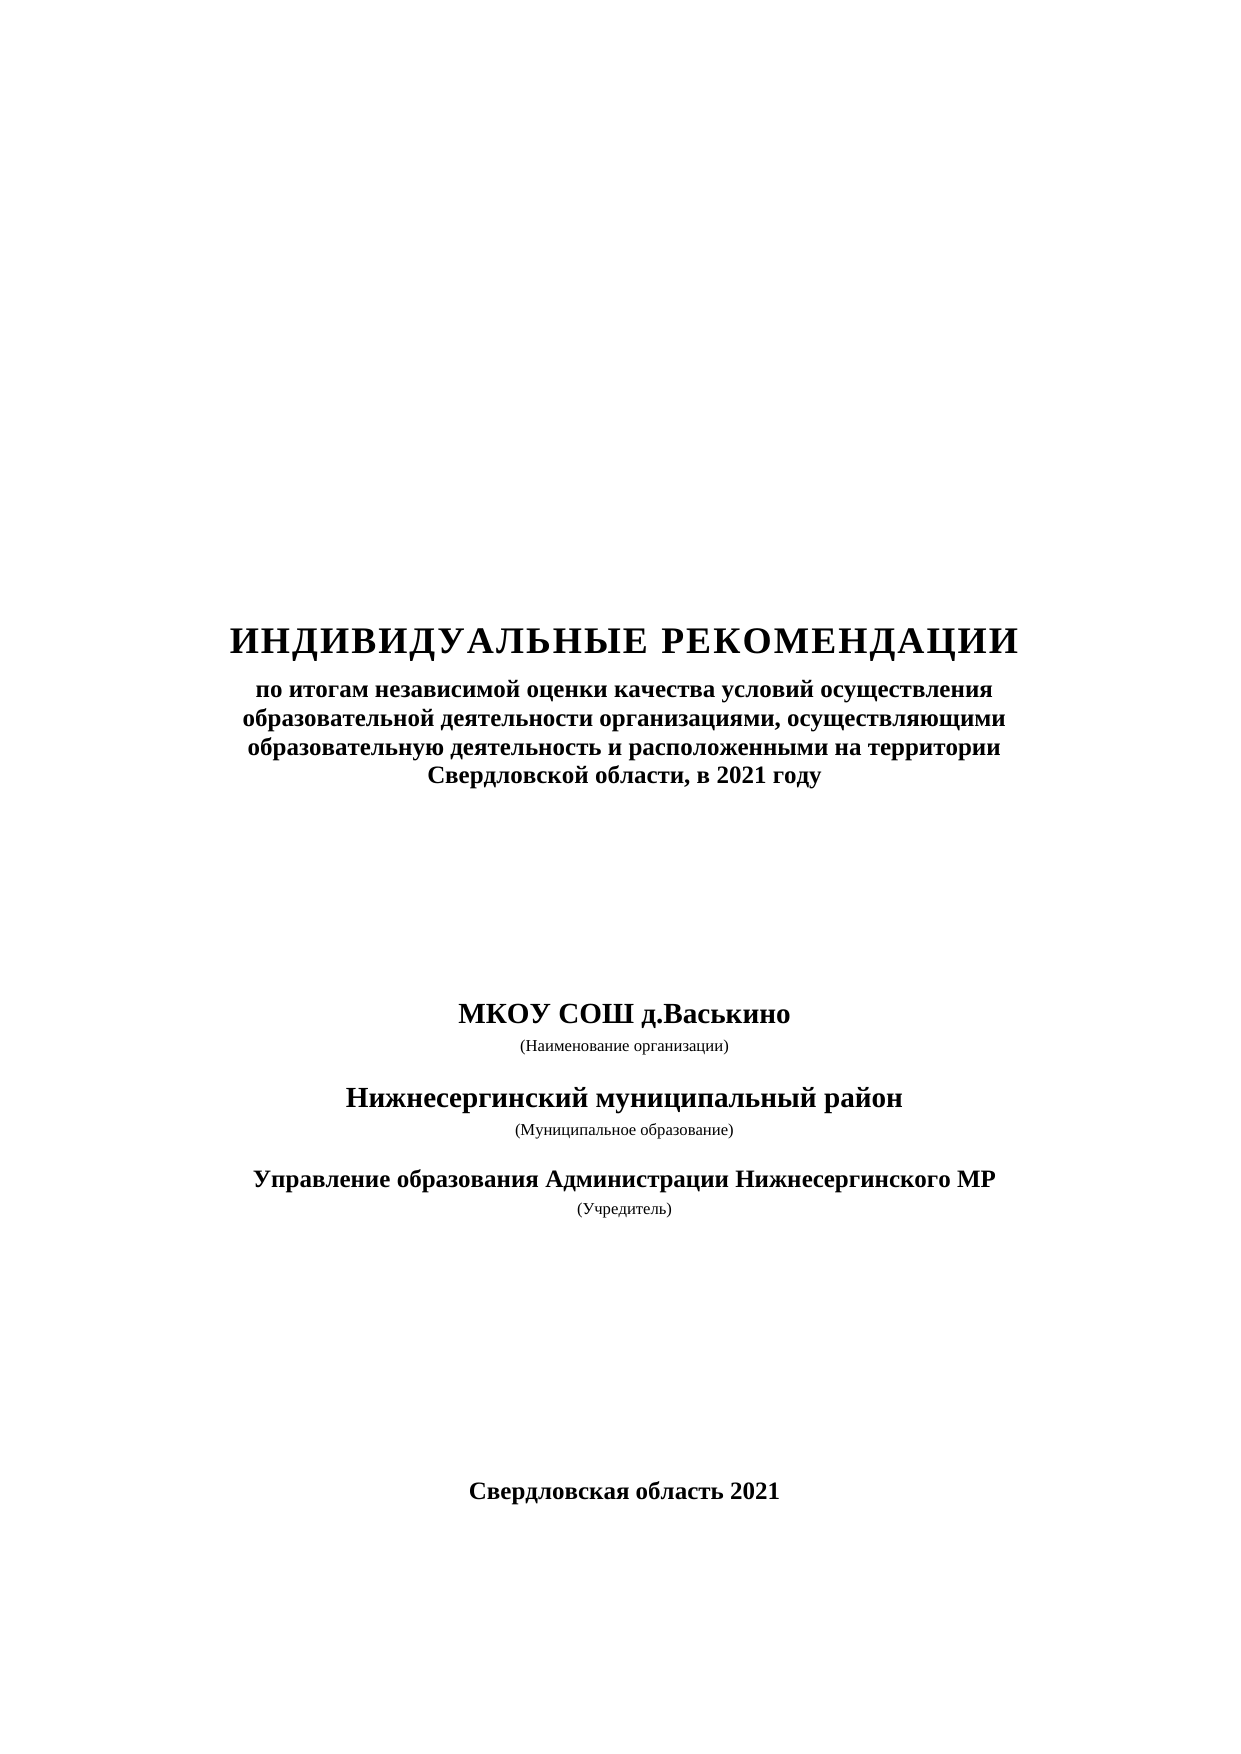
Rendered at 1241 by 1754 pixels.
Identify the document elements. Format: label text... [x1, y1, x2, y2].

text (Учредитель) [177, 1199, 1071, 1218]
text Управление образования Администрации Нижнесергинского МР [177, 1164, 1071, 1193]
text (Муниципальное образование) [177, 1120, 1071, 1139]
text (Наименование организации) [177, 1036, 1071, 1055]
text Нижнесергинский муниципальный район [177, 1080, 1071, 1114]
text Свердловская область 2021 [177, 1476, 1071, 1505]
text МКОУ СОШ д.Васькино [177, 996, 1071, 1030]
text ИНДИВИДУАЛЬНЫЕ РЕКОМЕНДАЦИИ [177, 619, 1071, 662]
text по итогам независимой оценки качества условий осуществления образовательной деятельности организациями, осуществляющими образовательную деятельность и расположенными на территории Свердловской области, в 2021 году [177, 674, 1071, 789]
